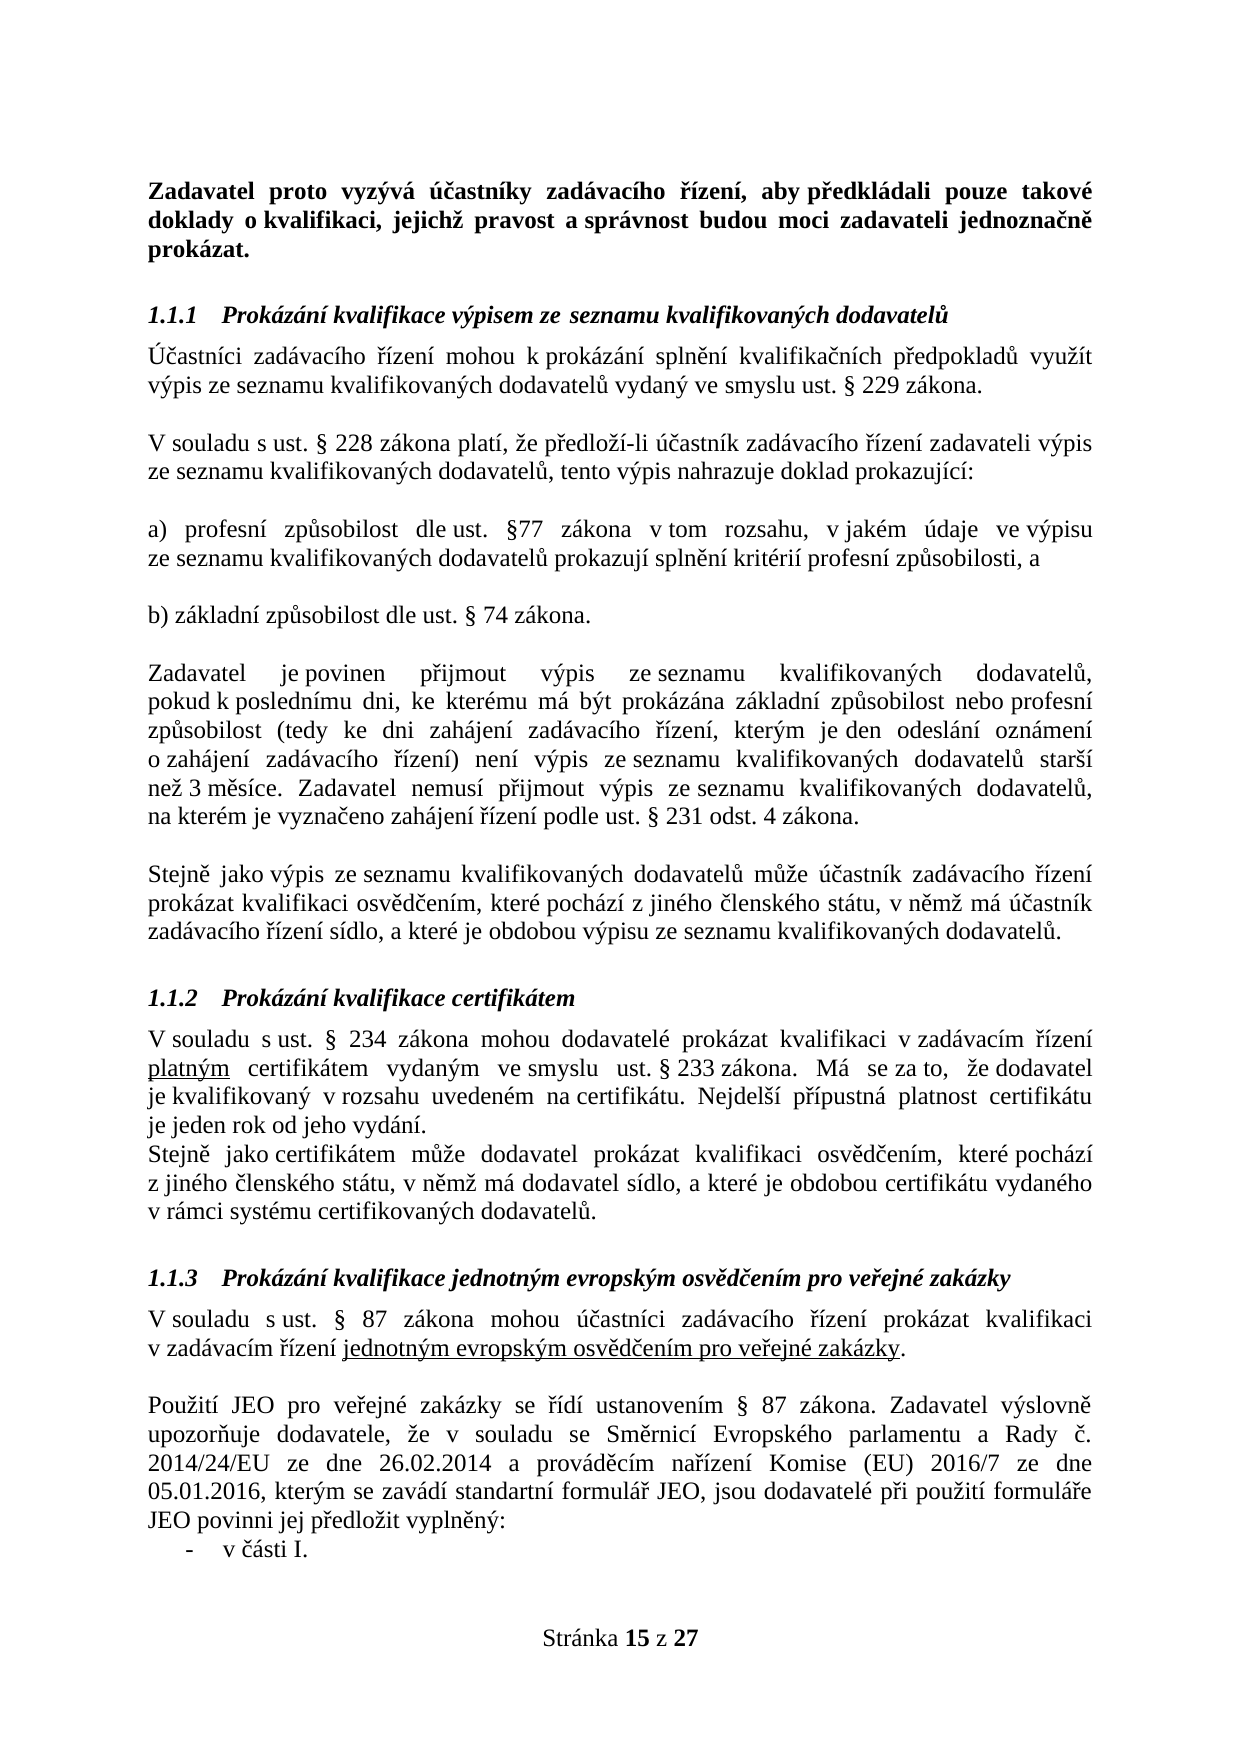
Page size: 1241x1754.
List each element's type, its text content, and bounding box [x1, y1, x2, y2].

text V souladu s ust. § 234 zákona mohou dodavatelé prokázat kvalifikaci v zadávacím řízení platným certifikátem vydaným ve smyslu ust. § 233 zákona. Má se za to, že dodavatel je kvalifikovaný v rozsahu uvedeném na certifikátu. Nejdelší přípustná platnost certifikátu je jeden rok od jeho vydání. [148, 1024, 1093, 1139]
list v části I. [185, 1534, 1093, 1563]
text Účastníci zadávacího řízení mohou k prokázání splnění kvalifikačních předpokladů využít výpis ze seznamu kvalifikovaných dodavatelů vydaný ve smyslu ust. § 229 zákona. [148, 341, 1093, 399]
text Zadavatel je povinen přijmout výpis ze seznamu kvalifikovaných dodavatelů, pokud k poslednímu dni, ke kterému má být prokázána základní způsobilost nebo profesní způsobilost (tedy ke dni zahájení zadávacího řízení, kterým je den odeslání oznámení o zahájení zadávacího řízení) není výpis ze seznamu kvalifikovaných dodavatelů starší než 3 měsíce. Zadavatel nemusí přijmout výpis ze seznamu kvalifikovaných dodavatelů, na kterém je vyznačeno zahájení řízení podle ust. § 231 odst. 4 zákona. [148, 658, 1093, 830]
subtitle Prokázání kvalifikace certifikátem [148, 983, 1093, 1011]
text Stejně jako certifikátem může dodavatel prokázat kvalifikaci osvědčením, které pochází z jiného členského státu, v němž má dodavatel sídlo, a které je obdobou certifikátu vydaného v rámci systému certifikovaných dodavatelů. [148, 1139, 1093, 1225]
text V souladu s ust. § 228 zákona platí, že předloží-li účastník zadávacího řízení zadavateli výpis ze seznamu kvalifikovaných dodavatelů, tento výpis nahrazuje doklad prokazující: [148, 428, 1093, 485]
text Zadavatel proto vyzývá účastníky zadávacího řízení, aby předkládali pouze takové doklady o kvalifikaci, jejichž pravost a správnost budou moci zadavateli jednoznačně prokázat. [148, 176, 1093, 263]
subtitle Prokázání kvalifikace jednotným evropským osvědčením pro veřejné zakázky [148, 1263, 1093, 1291]
text a) profesní způsobilost dle ust. §77 zákona v tom rozsahu, v jakém údaje ve výpisu ze seznamu kvalifikovaných dodavatelů prokazují splnění kritérií profesní způsobilosti, a [148, 514, 1093, 571]
text Stejně jako výpis ze seznamu kvalifikovaných dodavatelů může účastník zadávacího řízení prokázat kvalifikaci osvědčením, které pochází z jiného členského státu, v němž má účastník zadávacího řízení sídlo, a které je obdobou výpisu ze seznamu kvalifikovaných dodavatelů. [148, 859, 1093, 945]
text b) základní způsobilost dle ust. § 74 zákona. [148, 600, 1093, 629]
text V souladu s ust. § 87 zákona mohou účastníci zadávacího řízení prokázat kvalifikaci v zadávacím řízení jednotným evropským osvědčením pro veřejné zakázky. [148, 1304, 1093, 1361]
subtitle Prokázání kvalifikace výpisem ze seznamu kvalifikovaných dodavatelů [148, 300, 1093, 329]
text Použití JEO pro veřejné zakázky se řídí ustanovením § 87 zákona. Zadavatel výslovně upozorňuje dodavatele, že v souladu se Směrnicí Evropského parlamentu a Rady č. 2014/24/EU ze dne 26.02.2014 a prováděcím nařízení Komise (EU) 2016/7 ze dne 05.01.2016, kterým se zavádí standartní formulář JEO, jsou dodavatelé při použití formuláře JEO povinni jej předložit vyplněný: [148, 1390, 1093, 1534]
